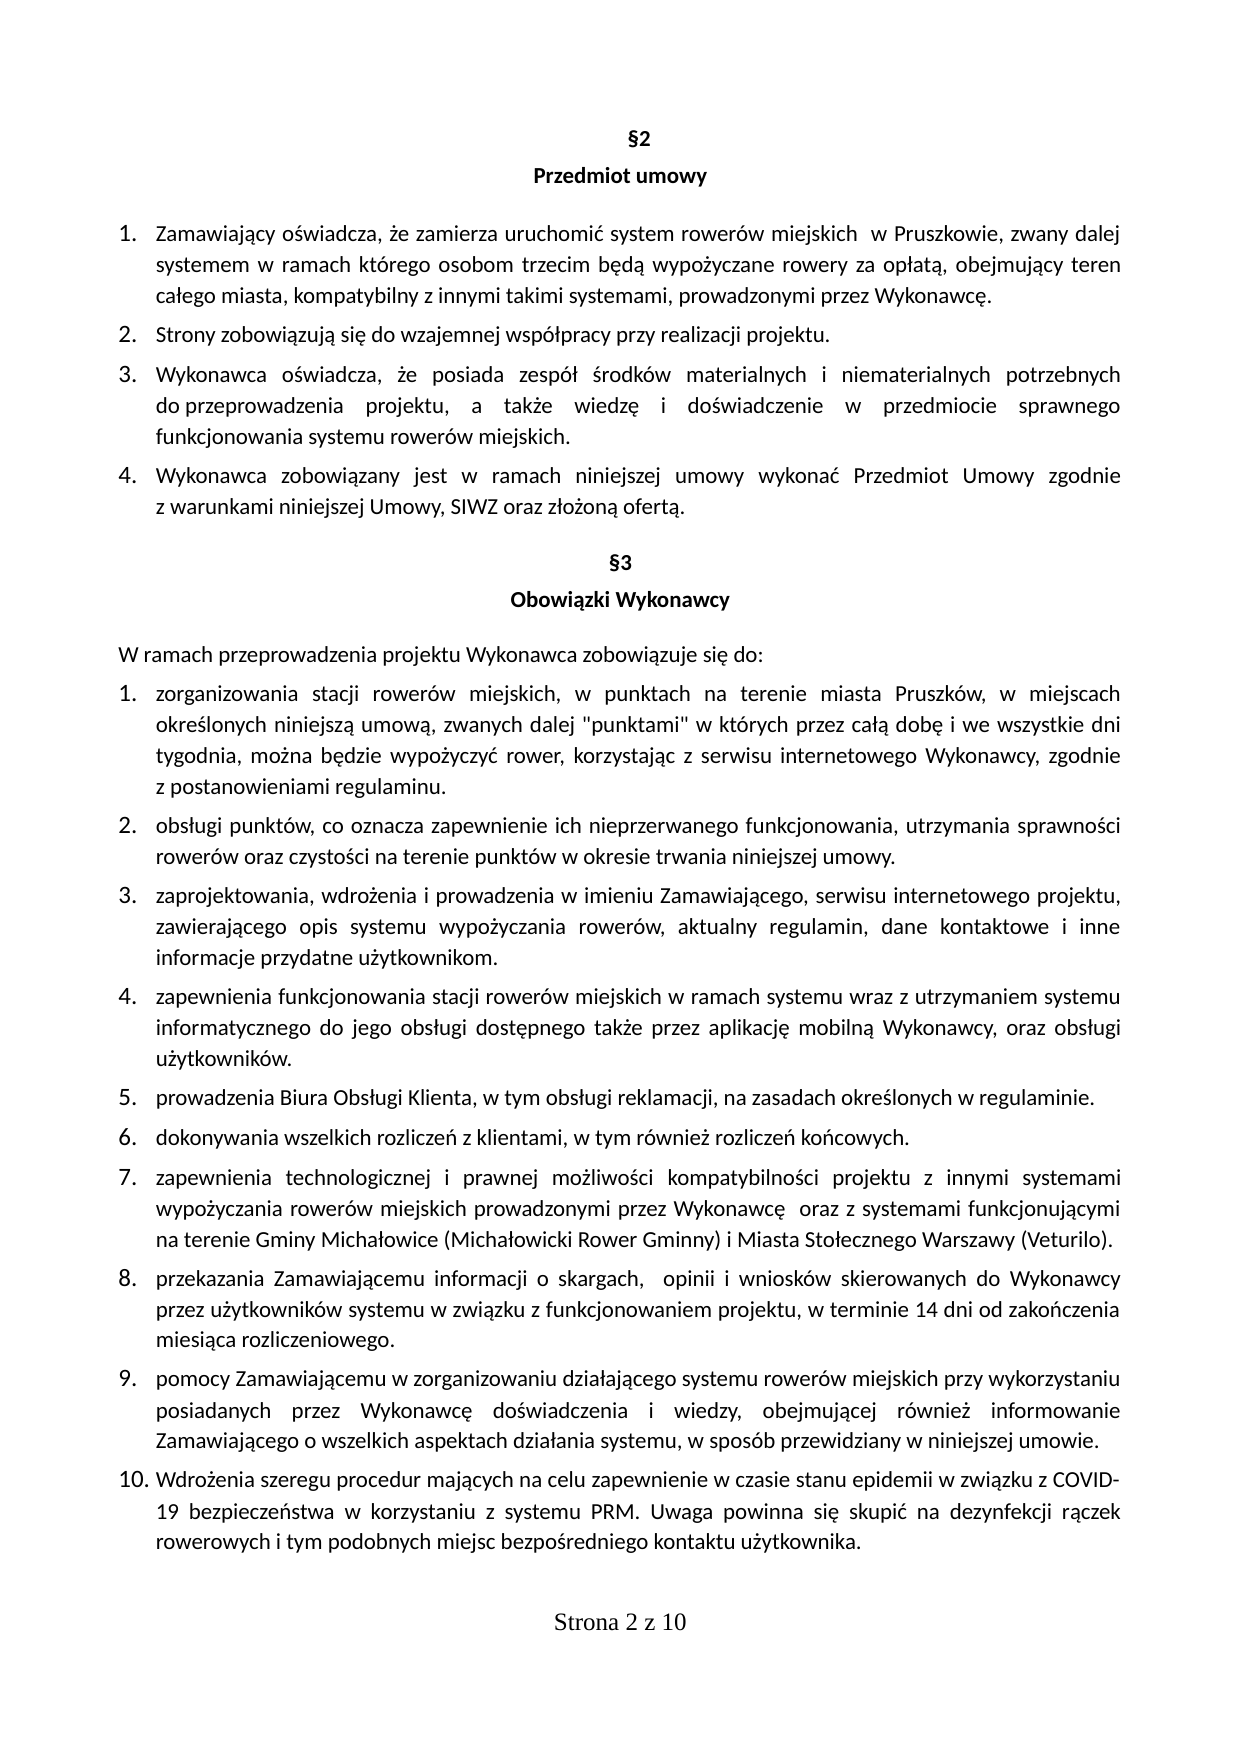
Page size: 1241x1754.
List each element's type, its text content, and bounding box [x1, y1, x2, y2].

list przekazania Zamawiającemu informacji o skargach, opinii i wniosków skierowanych do Wykonawcy przez użytkowników systemu w związku z funkcjonowaniem projektu, w terminie 14 dni od zakończenia miesiąca rozliczeniowego. [118, 1262, 1122, 1354]
list Wdrożenia szeregu procedur mających na celu zapewnienie w czasie stanu epidemii w związku z COVID-19 bezpieczeństwa w korzystaniu z systemu PRM. Uwaga powinna się skupić na dezynfekcji rączek rowerowych i tym podobnych miejsc bezpośredniego kontaktu użytkownika. [118, 1463, 1122, 1556]
list Wykonawca zobowiązany jest w ramach niniejszej umowy wykonać Przedmiot Umowy zgodnie z warunkami niniejszej Umowy, SIWZ oraz złożoną ofertą. [118, 459, 1122, 520]
list Zamawiający oświadcza, że zamierza uruchomić system rowerów miejskich w Pruszkowie, zwany dalej systemem w ramach którego osobom trzecim będą wypożyczane rowery za opłatą, obejmujący teren całego miasta, kompatybilny z innymi takimi systemami, prowadzonymi przez Wykonawcę. [118, 217, 1122, 309]
list zorganizowania stacji rowerów miejskich, w punktach na terenie miasta Pruszków, w miejscach określonych niniejszą umową, zwanych dalej "punktami" w których przez całą dobę i we wszystkie dni tygodnia, można będzie wypożyczyć rower, korzystając z serwisu internetowego Wykonawcy, zgodnie z postanowieniami regulaminu. [118, 677, 1122, 800]
text Przedmiot umowy [118, 161, 1122, 189]
list pomocy Zamawiającemu w zorganizowaniu działającego systemu rowerów miejskich przy wykorzystaniu posiadanych przez Wykonawcę doświadczenia i wiedzy, obejmującej również informowanie Zamawiającego o wszelkich aspektach działania systemu, w sposób przewidziany w niniejszej umowie. [118, 1363, 1122, 1454]
text §2 [156, 124, 1122, 152]
list obsługi punktów, co oznacza zapewnienie ich nieprzerwanego funkcjonowania, utrzymania sprawności rowerów oraz czystości na terenie punktów w okresie trwania niniejszej umowy. [118, 809, 1122, 870]
list zapewnienia funkcjonowania stacji rowerów miejskich w ramach systemu wraz z utrzymaniem systemu informatycznego do jego obsługi dostępnego także przez aplikację mobilną Wykonawcy, oraz obsługi użytkowników. [118, 980, 1122, 1072]
list Wykonawca oświadcza, że posiada zespół środków materialnych i niematerialnych potrzebnych do przeprowadzenia projektu, a także wiedzę i doświadczenie w przedmiocie sprawnego funkcjonowania systemu rowerów miejskich. [118, 358, 1122, 450]
text Obowiązki Wykonawcy [118, 585, 1122, 613]
list Strony zobowiązują się do wzajemnej współpracy przy realizacji projektu. [118, 318, 1122, 348]
list prowadzenia Biura Obsługi Klienta, w tym obsługi reklamacji, na zasadach określonych w regulaminie. [118, 1081, 1122, 1112]
text §3 [118, 548, 1122, 576]
list dokonywania wszelkich rozliczeń z klientami, w tym również rozliczeń końcowych. [118, 1121, 1122, 1151]
list zapewnienia technologicznej i prawnej możliwości kompatybilności projektu z innymi systemami wypożyczania rowerów miejskich prowadzonymi przez Wykonawcę oraz z systemami funkcjonującymi na terenie Gminy Michałowice (Michałowicki Rower Gminny) i Miasta Stołecznego Warszawy (Veturilo). [118, 1161, 1122, 1253]
text W ramach przeprowadzenia projektu Wykonawca zobowiązuje się do: [118, 640, 1122, 668]
list zaprojektowania, wdrożenia i prowadzenia w imieniu Zamawiającego, serwisu internetowego projektu, zawierającego opis systemu wypożyczania rowerów, aktualny regulamin, dane kontaktowe i inne informacje przydatne użytkownikom. [118, 879, 1122, 971]
